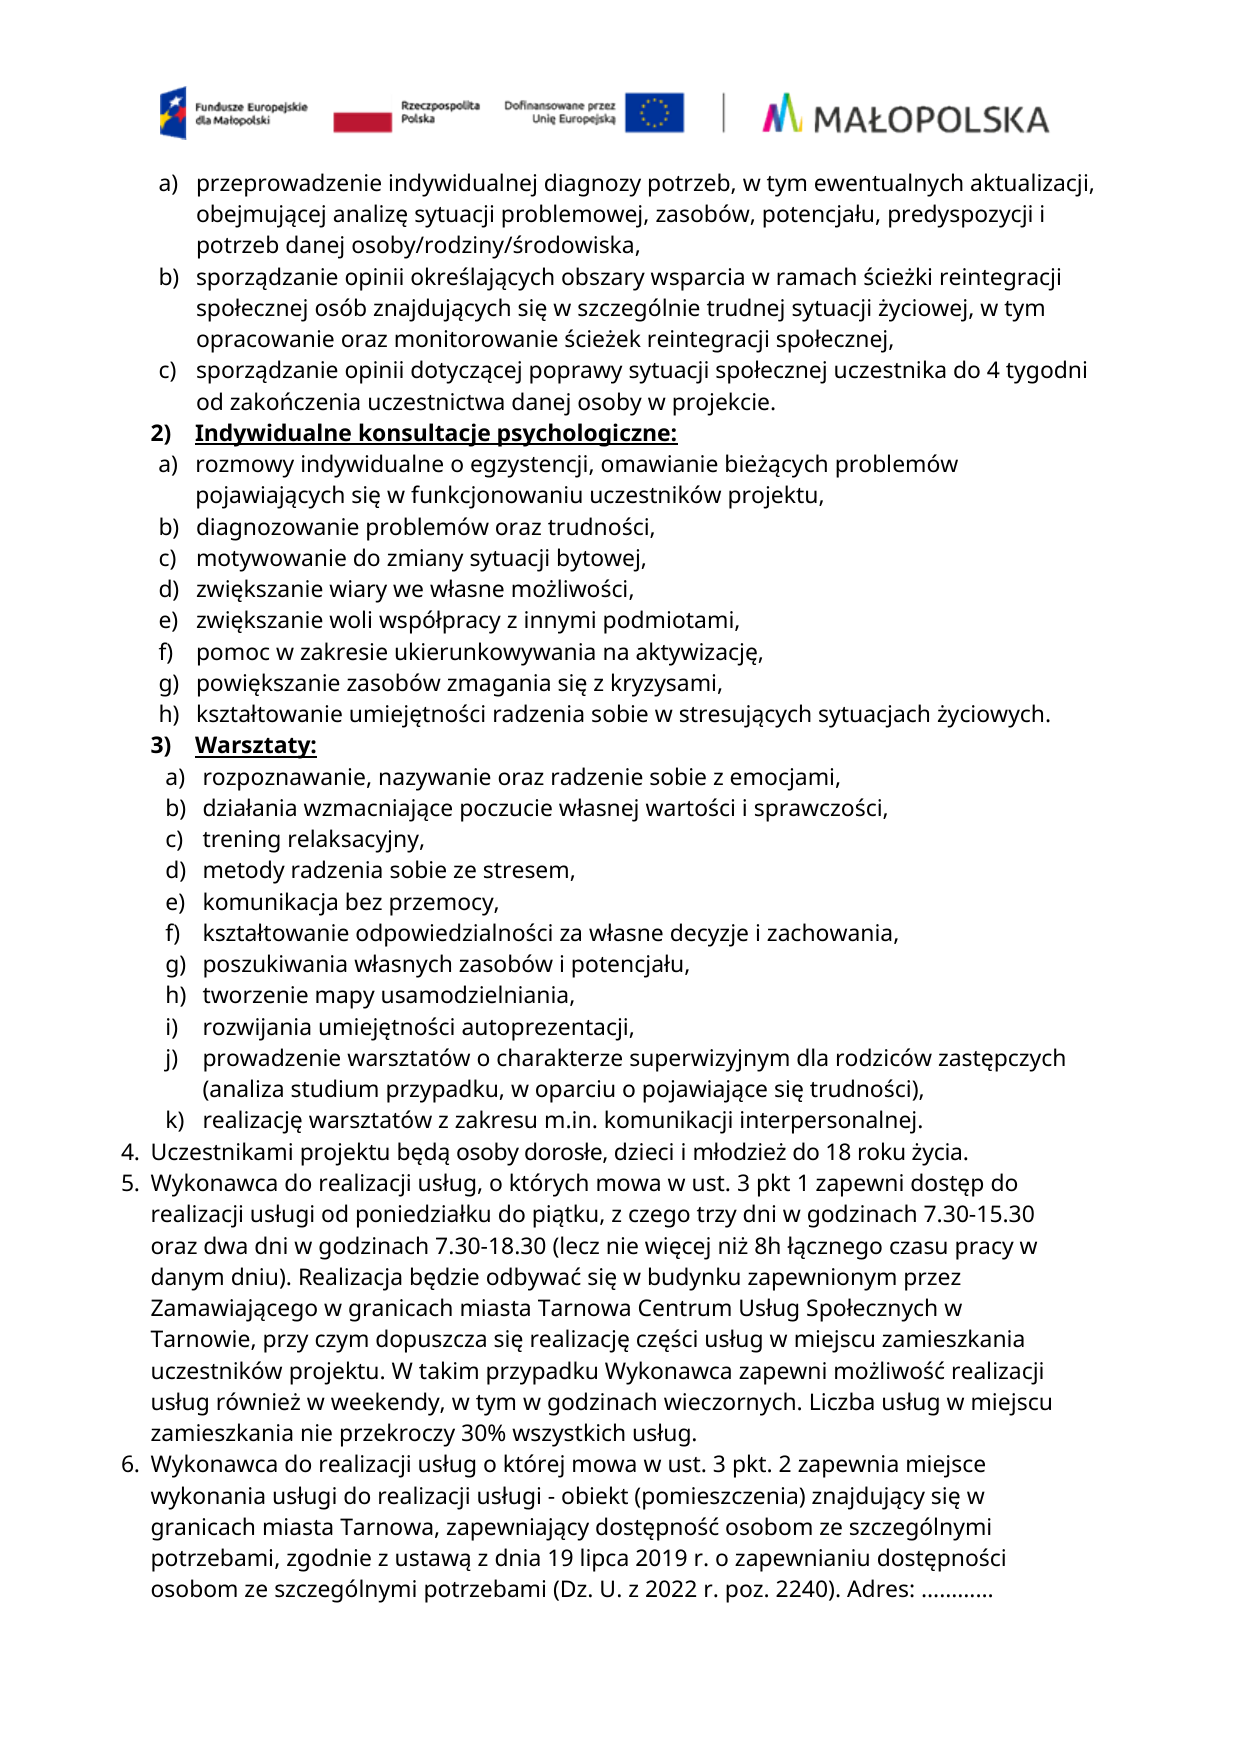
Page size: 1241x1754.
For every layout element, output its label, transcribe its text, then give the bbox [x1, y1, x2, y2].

list rozmowy indywidualne o egzystencji, omawianie bieżących problemów pojawiających się w funkcjonowaniu uczestników projektu, [158, 448, 1105, 511]
list metody radzenia sobie ze stresem, [165, 854, 1105, 886]
list powiększanie zasobów zmagania się z kryzysami, [158, 667, 1105, 698]
list zwiększanie woli współpracy z innymi podmiotami, [158, 604, 1105, 636]
list tworzenie mapy usamodzielniania, [165, 979, 1105, 1011]
list rozwijania umiejętności autoprezentacji, [165, 1011, 1105, 1042]
list diagnozowanie problemów oraz trudności, [158, 511, 1105, 542]
list prowadzenie warsztatów o charakterze superwizyjnym dla rodziców zastępczych (analiza studium przypadku, w oparciu o pojawiające się trudności), [165, 1042, 1105, 1104]
list przeprowadzenie indywidualnej diagnozy potrzeb, w tym ewentualnych aktualizacji, obejmującej analizę sytuacji problemowej, zasobów, potencjału, predyspozycji i potrzeb danej osoby/rodziny/środowiska, [158, 167, 1105, 260]
list trening relaksacyjny, [165, 823, 1105, 854]
list kształtowanie odpowiedzialności za własne decyzje i zachowania, [165, 917, 1105, 948]
list poszukiwania własnych zasobów i potencjału, [165, 948, 1105, 979]
list pomoc w zakresie ukierunkowywania na aktywizację, [158, 636, 1105, 667]
list Wykonawca do realizacji usług o której mowa w ust. 3 pkt. 2 zapewnia miejsce wykonania usługi do realizacji usługi - obiekt (pomieszczenia) znajdujący się w granicach miasta Tarnowa, zapewniający dostępność osobom ze szczególnymi potrzebami, zgodnie z ustawą z dnia 19 lipca 2019 r. o zapewnianiu dostępności osobom ze szczególnymi potrzebami (Dz. U. z 2022 r. poz. 2240). Adres: ………… [121, 1448, 1067, 1605]
list rozpoznawanie, nazywanie oraz radzenie sobie z emocjami, [165, 761, 1105, 792]
list Indywidualne konsultacje psychologiczne: [150, 417, 1067, 448]
list realizację warsztatów z zakresu m.in. komunikacji interpersonalnej. [165, 1104, 1105, 1136]
picture [160, 86, 1051, 140]
list Uczestnikami projektu będą osoby dorosłe, dzieci i młodzież do 18 roku życia. [121, 1136, 1067, 1167]
list Wykonawca do realizacji usług, o których mowa w ust. 3 pkt 1 zapewni dostęp do realizacji usługi od poniedziałku do piątku, z czego trzy dni w godzinach 7.30-15.30 oraz dwa dni w godzinach 7.30-18.30 (lecz nie więcej niż 8h łącznego czasu pracy w danym dniu). Realizacja będzie odbywać się w budynku zapewnionym przez Zamawiającego w granicach miasta Tarnowa Centrum Usług Społecznych w Tarnowie, przy czym dopuszcza się realizację części usług w miejscu zamieszkania uczestników projektu. W takim przypadku Wykonawca zapewni możliwość realizacji usług również w weekendy, w tym w godzinach wieczornych. Liczba usług w miejscu zamieszkania nie przekroczy 30% wszystkich usług. [121, 1167, 1067, 1448]
list kształtowanie umiejętności radzenia sobie w stresujących sytuacjach życiowych. [158, 698, 1105, 729]
list komunikacja bez przemocy, [165, 886, 1105, 917]
list motywowanie do zmiany sytuacji bytowej, [158, 542, 1105, 573]
list zwiększanie wiary we własne możliwości, [158, 573, 1105, 604]
list działania wzmacniające poczucie własnej wartości i sprawczości, [165, 792, 1105, 823]
list Warsztaty: [150, 729, 1067, 761]
list sporządzanie opinii określających obszary wsparcia w ramach ścieżki reintegracji społecznej osób znajdujących się w szczególnie trudnej sytuacji życiowej, w tym opracowanie oraz monitorowanie ścieżek reintegracji społecznej, [158, 260, 1105, 354]
list sporządzanie opinii dotyczącej poprawy sytuacji społecznej uczestnika do 4 tygodni od zakończenia uczestnictwa danej osoby w projekcie. [158, 354, 1105, 417]
